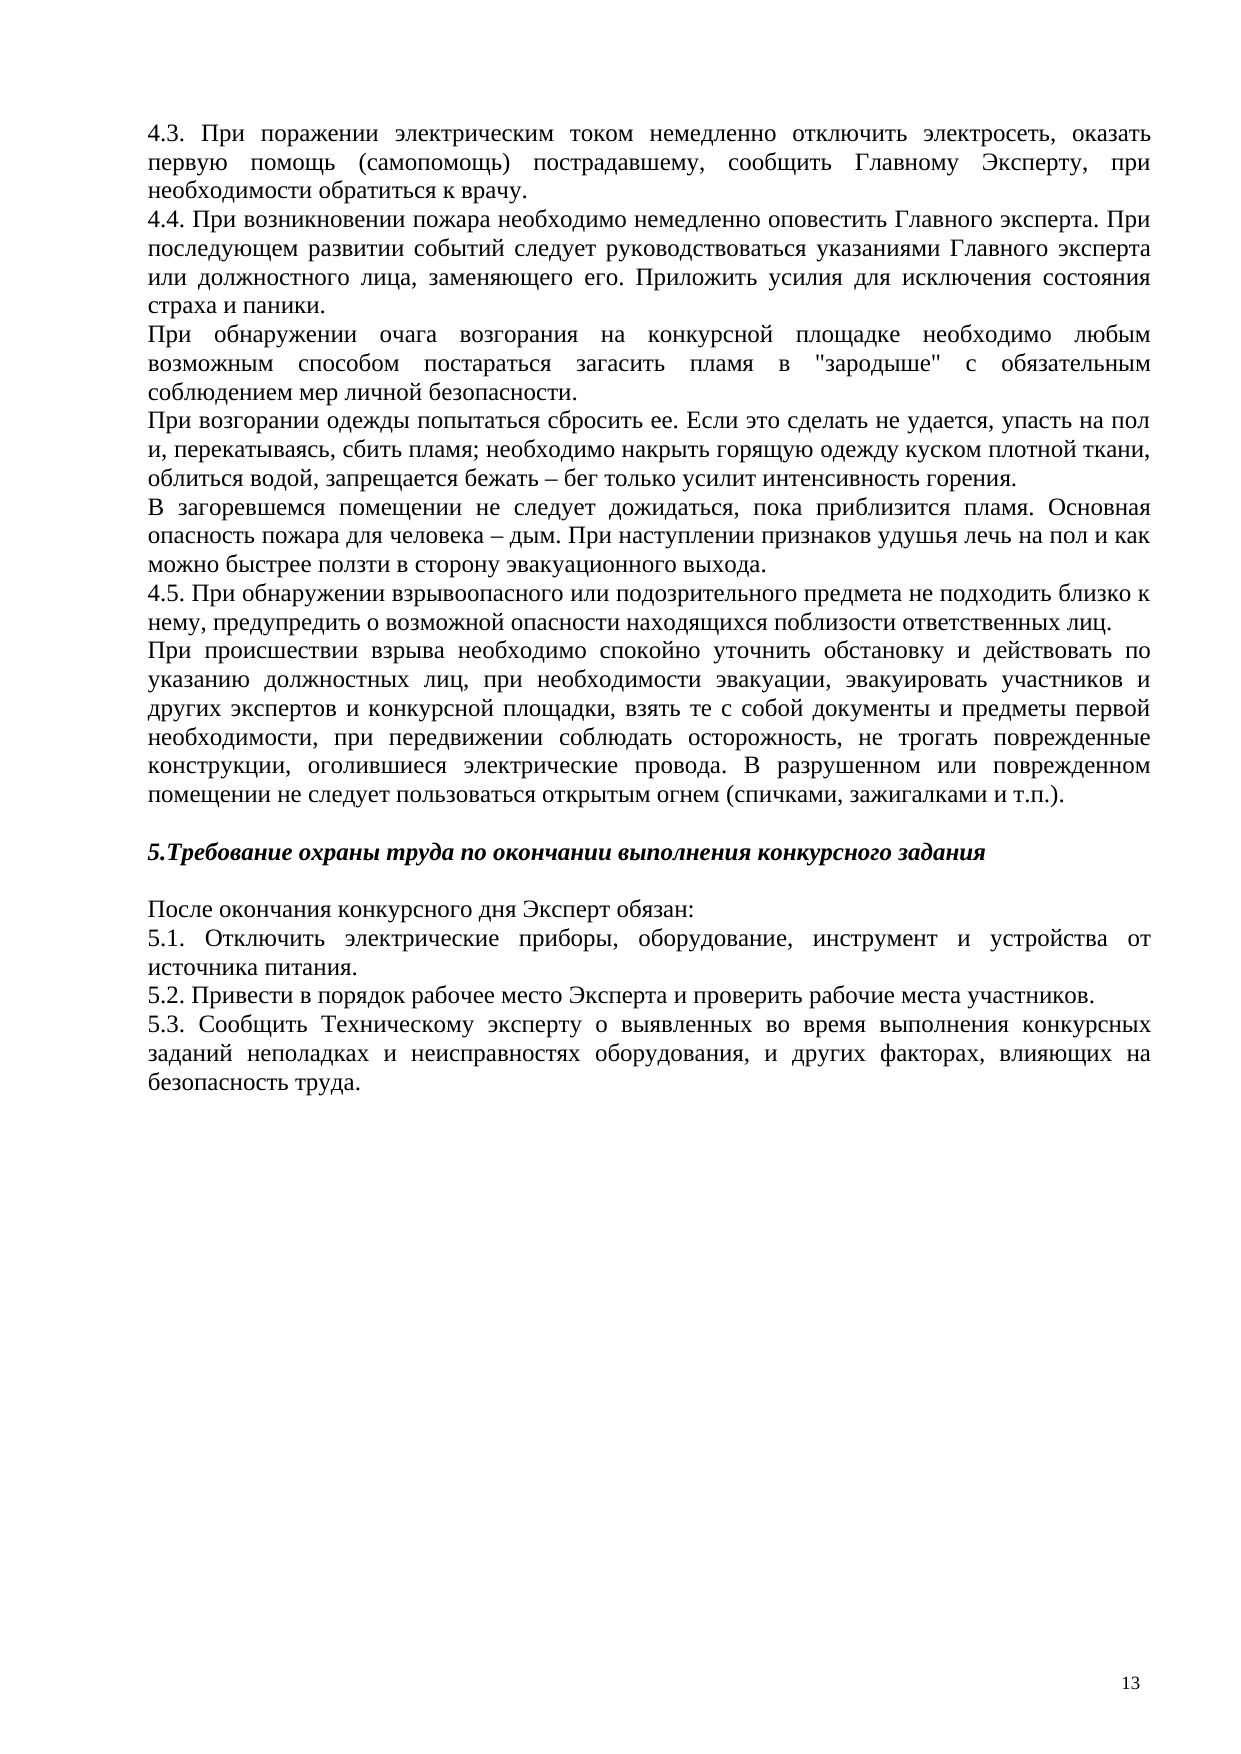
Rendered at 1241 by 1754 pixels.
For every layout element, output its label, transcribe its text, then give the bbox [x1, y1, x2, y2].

text При происшествии взрыва необходимо спокойно уточнить обстановку и действовать по указанию должностных лиц, при необходимости эвакуации, эвакуировать участников и других экспертов и конкурсной площадки, взять те с собой документы и предметы первой необходимости, при передвижении соблюдать осторожность, не трогать поврежденные конструкции, оголившиеся электрические провода. В разрушенном или поврежденном помещении не следует пользоваться открытым огнем (спичками, зажигалками и т.п.). [147, 636, 1152, 808]
text 4.3. При поражении электрическим током немедленно отключить электросеть, оказать первую помощь (самопомощь) пострадавшему, сообщить Главному Эксперту, при необходимости обратиться к врачу. [147, 118, 1152, 204]
text 4.4. При возникновении пожара необходимо немедленно оповестить Главного эксперта. При последующем развитии событий следует руководствоваться указаниями Главного эксперта или должностного лица, заменяющего его. Приложить усилия для исключения состояния страха и паники. [147, 204, 1152, 319]
text При обнаружении очага возгорания на конкурсной площадке необходимо любым возможным способом постараться загасить пламя в "зародыше" с обязательным соблюдением мер личной безопасности. [147, 319, 1152, 406]
text 5.1. Отключить электрические приборы, оборудование, инструмент и устройства от источника питания. [147, 923, 1152, 981]
text При возгорании одежды попытаться сбросить ее. Если это сделать не удается, упасть на пол и, перекатываясь, сбить пламя; необходимо накрыть горящую одежду куском плотной ткани, облиться водой, запрещается бежать – бег только усилит интенсивность горения. [147, 406, 1152, 492]
text После окончания конкурсного дня Эксперт обязан: [147, 894, 1152, 923]
text 5.2. Привести в порядок рабочее место Эксперта и проверить рабочие места участников. [147, 981, 1152, 1009]
text В загоревшемся помещении не следует дожидаться, пока приблизится пламя. Основная опасность пожара для человека – дым. При наступлении признаков удушья лечь на пол и как можно быстрее ползти в сторону эвакуационного выхода. [147, 492, 1152, 578]
text 5.Требование охраны труда по окончании выполнения конкурсного задания [147, 837, 1152, 866]
text 4.5. При обнаружении взрывоопасного или подозрительного предмета не подходить близко к нему, предупредить о возможной опасности находящихся поблизости ответственных лиц. [147, 578, 1152, 636]
text 5.3. Сообщить Техническому эксперту о выявленных во время выполнения конкурсных заданий неполадках и неисправностях оборудования, и других факторах, влияющих на безопасность труда. [147, 1009, 1152, 1096]
